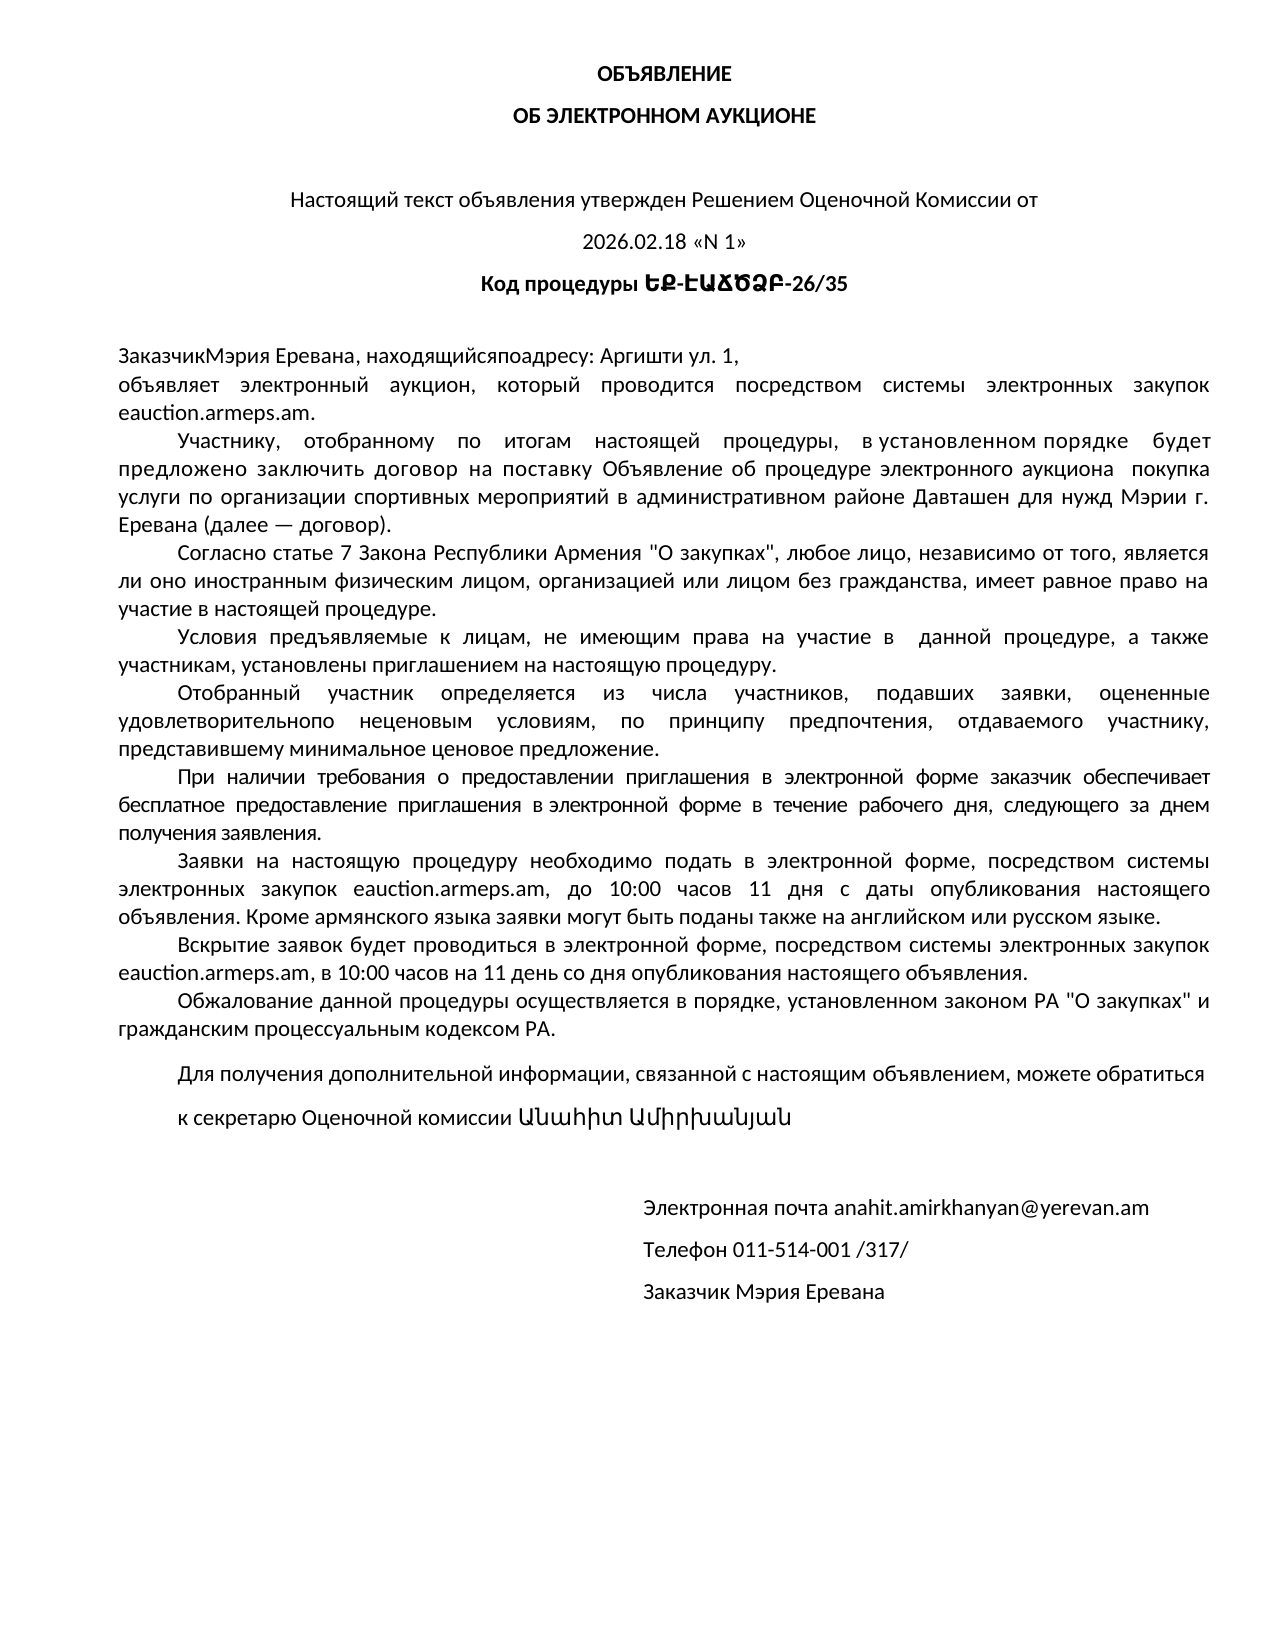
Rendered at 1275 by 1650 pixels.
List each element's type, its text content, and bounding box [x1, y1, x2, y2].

text ОБЪЯВЛЕНИЕ [118, 59, 1211, 87]
text Условия предъявляемые к лицам, не имеющим права на участие в данной процедуре, а также участникам, установлены приглашением на настоящую процедуру. [118, 622, 1211, 678]
text ОБ ЭЛЕКТРОННОМ АУКЦИОНЕ [118, 101, 1211, 129]
text Участнику, отобранному по итогам настоящей процедуры, в установленном порядке будет предложено заключить договор на поставку Объявление об процедуре электронного аукциона покупка услуги по организации спортивных мероприятий в административном районе Давташен для нужд Мэрии г. Еревана (далее — договор). [118, 426, 1211, 538]
text Код процедуры ԵՔ-ԷԱՃԾՁԲ-26/35 [118, 269, 1211, 297]
text объявляет электронный аукцион, который проводится посредством системы электронных закупок eauction.armeps.am. [118, 370, 1211, 426]
text Для получения дополнительной информации, связанной с настоящим объявлением, можете обратиться [118, 1059, 1211, 1087]
text Настоящий текст объявления утвержден Решением Оценочной Комиссии от [118, 185, 1211, 213]
text 2026.02.18 «N 1» [118, 227, 1211, 255]
text Заявки на настоящую процедуру необходимо подать в электронной форме, посредством системы электронных закупок eauction.armeps.am, до 10:00 часов 11 дня с даты опубликования настоящего объявления. Кроме армянского языка заявки могут быть поданы также на английском или русском языке. [118, 846, 1211, 930]
text Телефон 011-514-001 /317/ [643, 1235, 1211, 1263]
text к секретарю Оценочной комиссии Անահիտ Ամիրխանյան [118, 1103, 1211, 1132]
text Обжалование данной процедуры осуществляется в порядке, установленном законом РА "О закупках" и гражданским процессуальным кодексом РА. [118, 986, 1211, 1042]
text Согласно статье 7 Закона Республики Армения "О закупках", любое лицо, независимо от того, является ли оно иностранным физическим лицом, организацией или лицом без гражданства, имеет равное право на участие в настоящей процедуре. [118, 538, 1211, 622]
text Отобранный участник определяется из числа участников, подавших заявки, оцененные удовлетворительнопо неценовым условиям, по принципу предпочтения, отдаваемого участнику, представившему минимальное ценовое предложение. [118, 678, 1211, 762]
text Электронная почта anahit.amirkhanyan@yerevan.am [643, 1193, 1211, 1221]
text Заказчик Мэрия Еревана [643, 1277, 1211, 1305]
text ЗаказчикМэрия Еревана, находящийсяпоадресу: Аргишти ул. 1, [118, 342, 1211, 370]
text Вскрытие заявок будет проводиться в электронной форме, посредством системы электронных закупок eauction.armeps.am, в 10:00 часов на 11 день со дня опубликования настоящего объявления. [118, 930, 1211, 986]
text При наличии требования о предоставлении приглашения в электронной форме заказчик обеспечивает бесплатное предоставление приглашения в электронной форме в течение рабочего дня, следующего за днем получения заявления. [118, 762, 1211, 846]
